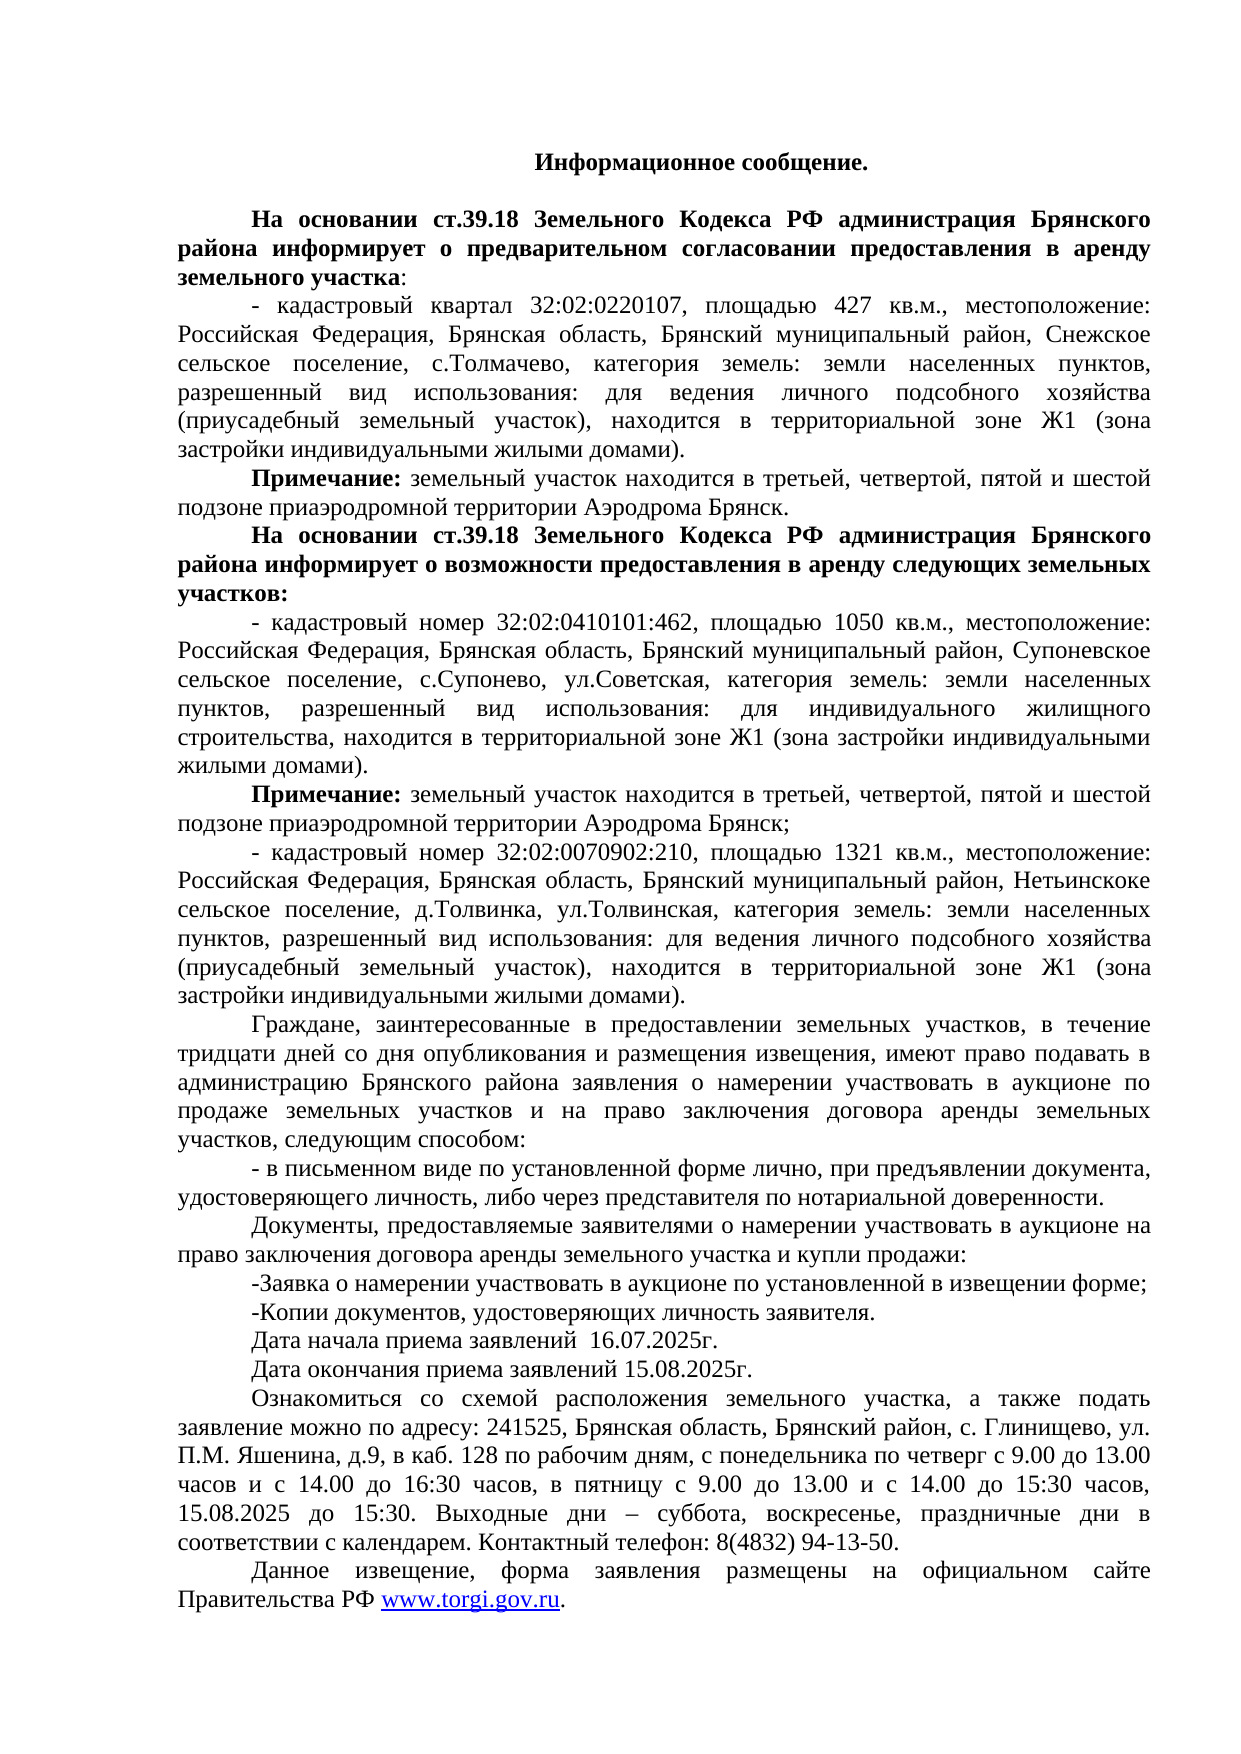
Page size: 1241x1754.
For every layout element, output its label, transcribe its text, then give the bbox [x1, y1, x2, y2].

text - в письменном виде по установленной форме лично, при предъявлении документа, удостоверяющего личность, либо через представителя по нотариальной доверенности. [177, 1153, 1152, 1211]
text На основании ст.39.18 Земельного Кодекса РФ администрация Брянского района информирует о предварительном согласовании предоставления в аренду земельного участка: [177, 204, 1152, 291]
text Ознакомиться со схемой расположения земельного участка, а также подать заявление можно по адресу: 241525, Брянская область, Брянский район, с. Глинищево, ул. П.М. Яшенина, д.9, в каб. 128 по рабочим дням, с понедельника по четверг с 9.00 до 13.00 часов и с 14.00 до 16:30 часов, в пятницу с 9.00 до 13.00 и с 14.00 до 15:30 часов, 15.08.2025 до 15:30. Выходные дни – суббота, воскресенье, праздничные дни в соответствии с календарем. Контактный телефон: 8(4832) 94-13-50. [177, 1383, 1152, 1556]
text - кадастровый квартал 32:02:0220107, площадью 427 кв.м., местоположение: Российская Федерация, Брянская область, Брянский муниципальный район, Снежское сельское поселение, с.Толмачево, категория земель: земли населенных пунктов, разрешенный вид использования: для ведения личного подсобного хозяйства (приусадебный земельный участок), находится в территориальной зоне Ж1 (зона застройки индивидуальными жилыми домами). [177, 291, 1152, 463]
text Данное извещение, форма заявления размещены на официальном сайте Правительства РФ www.torgi.gov.ru. [177, 1556, 1152, 1613]
text Примечание: земельный участок находится в третьей, четвертой, пятой и шестой подзоне приаэродромной территории Аэродрома Брянск. [177, 463, 1152, 521]
text На основании ст.39.18 Земельного Кодекса РФ администрация Брянского района информирует о возможности предоставления в аренду следующих земельных участков: [177, 521, 1152, 607]
text Примечание: земельный участок находится в третьей, четвертой, пятой и шестой подзоне приаэродромной территории Аэродрома Брянск; [177, 779, 1152, 837]
text Граждане, заинтересованные в предоставлении земельных участков, в течение тридцати дней со дня опубликования и размещения извещения, имеют право подавать в администрацию Брянского района заявления о намерении участвовать в аукционе по продаже земельных участков и на право заключения договора аренды земельных участков, следующим способом: [177, 1009, 1152, 1153]
text -Заявка о намерении участвовать в аукционе по установленной в извещении форме; [177, 1268, 1152, 1297]
text - кадастровый номер 32:02:0410101:462, площадью 1050 кв.м., местоположение: Российская Федерация, Брянская область, Брянский муниципальный район, Супоневское сельское поселение, с.Супонево, ул.Советская, категория земель: земли населенных пунктов, разрешенный вид использования: для индивидуального жилищного строительства, находится в территориальной зоне Ж1 (зона застройки индивидуальными жилыми домами). [177, 607, 1152, 779]
text - кадастровый номер 32:02:0070902:210, площадью 1321 кв.м., местоположение: Российская Федерация, Брянская область, Брянский муниципальный район, Нетьинскоке сельское поселение, д.Толвинка, ул.Толвинская, категория земель: земли населенных пунктов, разрешенный вид использования: для ведения личного подсобного хозяйства (приусадебный земельный участок), находится в территориальной зоне Ж1 (зона застройки индивидуальными жилыми домами). [177, 837, 1152, 1009]
text Документы, предоставляемые заявителями о намерении участвовать в аукционе на право заключения договора аренды земельного участка и купли продажи: [177, 1211, 1152, 1268]
text Информационное сообщение. [177, 147, 1152, 176]
text Дата начала приема заявлений 16.07.2025г. [177, 1326, 1152, 1354]
text -Копии документов, удостоверяющих личность заявителя. [177, 1297, 1152, 1326]
text Дата окончания приема заявлений 15.08.2025г. [177, 1354, 1152, 1383]
